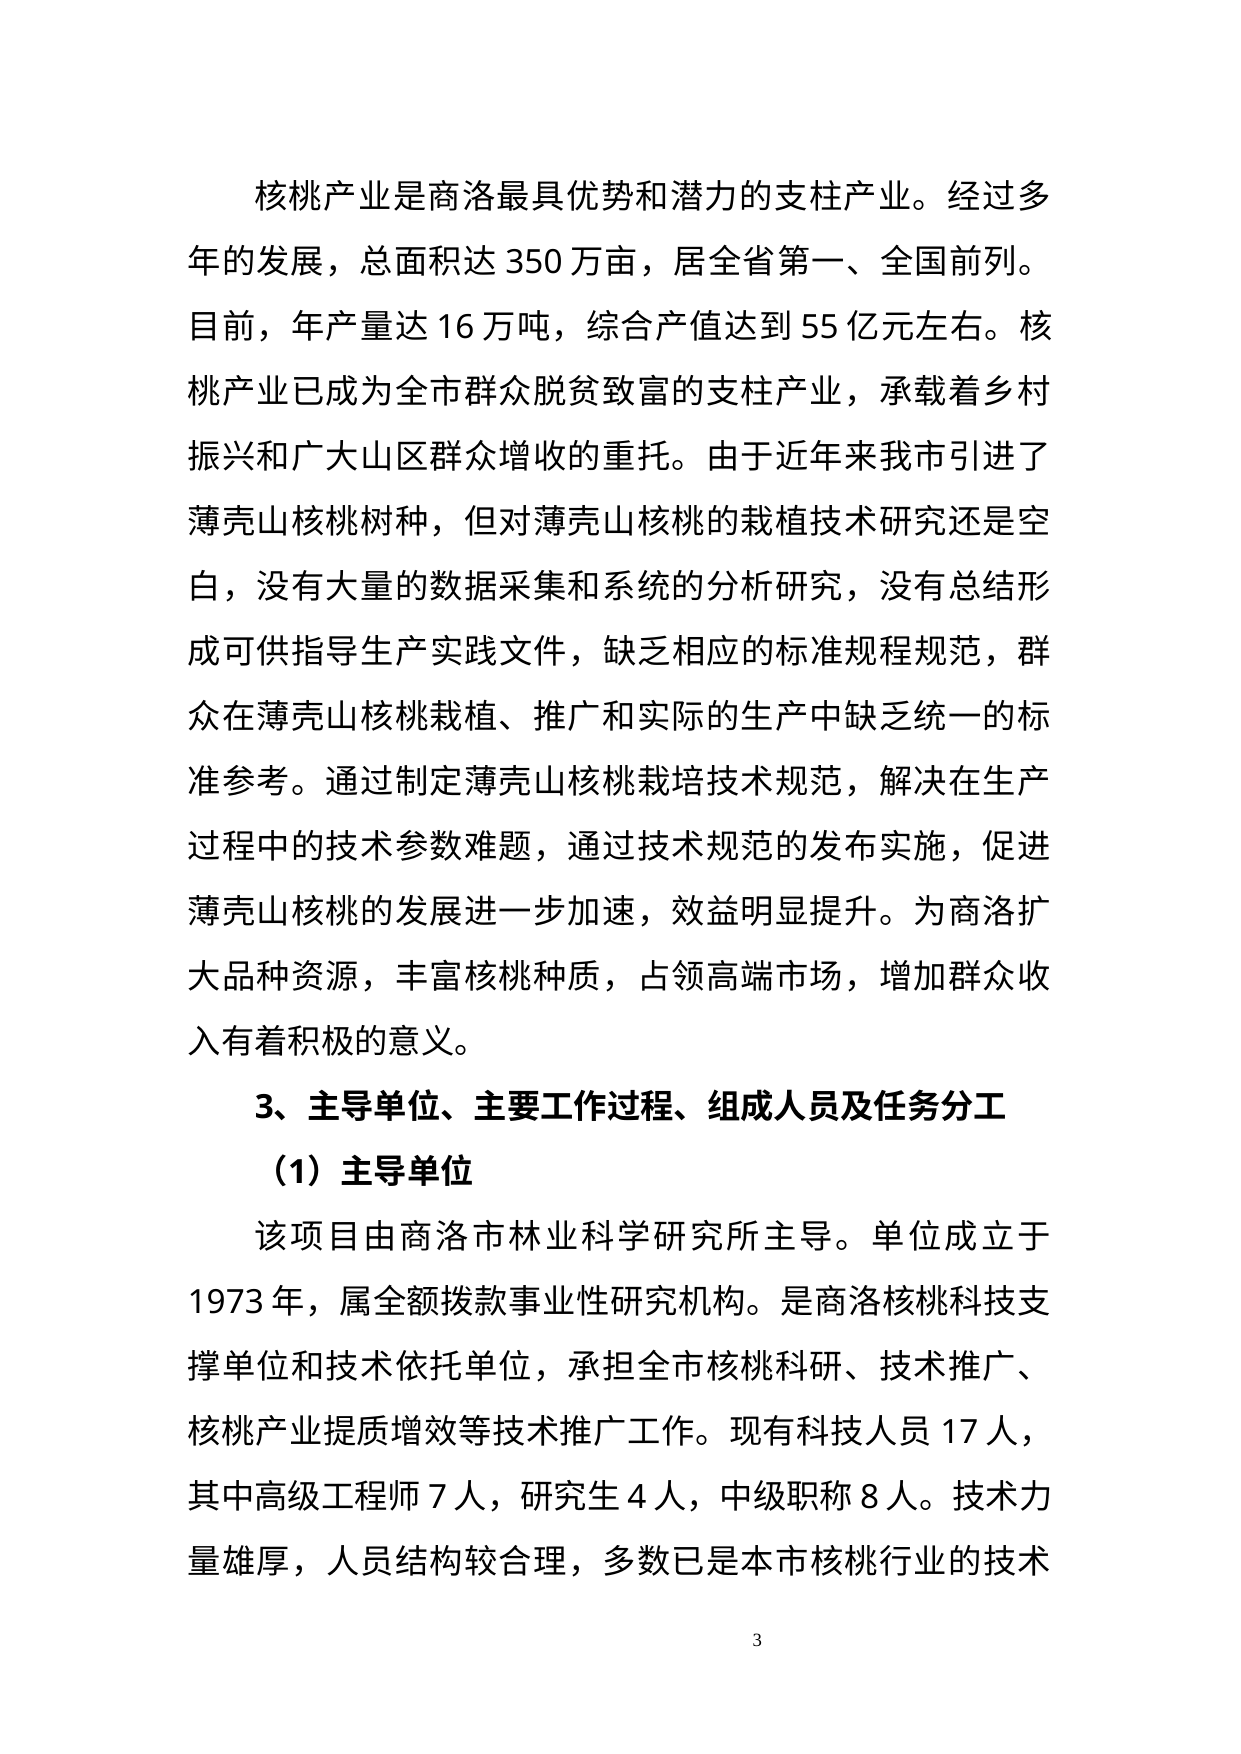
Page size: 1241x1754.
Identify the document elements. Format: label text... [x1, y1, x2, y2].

text （1）主导单位 [187, 1137, 1053, 1202]
text 核桃产业是商洛最具优势和潜力的支柱产业。经过多年的发展，总面积达350万亩，居全省第一、全国前列。目前，年产量达16万吨，综合产值达到55亿元左右。核桃产业已成为全市群众脱贫致富的支柱产业，承载着乡村振兴和广大山区群众增收的重托。由于近年来我市引进了薄壳山核桃树种，但对薄壳山核桃的栽植技术研究还是空白，没有大量的数据采集和系统的分析研究，没有总结形成可供指导生产实践文件，缺乏相应的标准规程规范，群众在薄壳山核桃栽植、推广和实际的生产中缺乏统一的标准参考。通过制定薄壳山核桃栽培技术规范，解决在生产过程中的技术参数难题，通过技术规范的发布实施，促进薄壳山核桃的发展进一步加速，效益明显提升。为商洛扩大品种资源，丰富核桃种质，占领高端市场，增加群众收入有着积极的意义。 [187, 162, 1053, 1072]
text 3、主导单位、主要工作过程、组成人员及任务分工 [187, 1072, 1053, 1137]
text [187, 1202, 1053, 1592]
